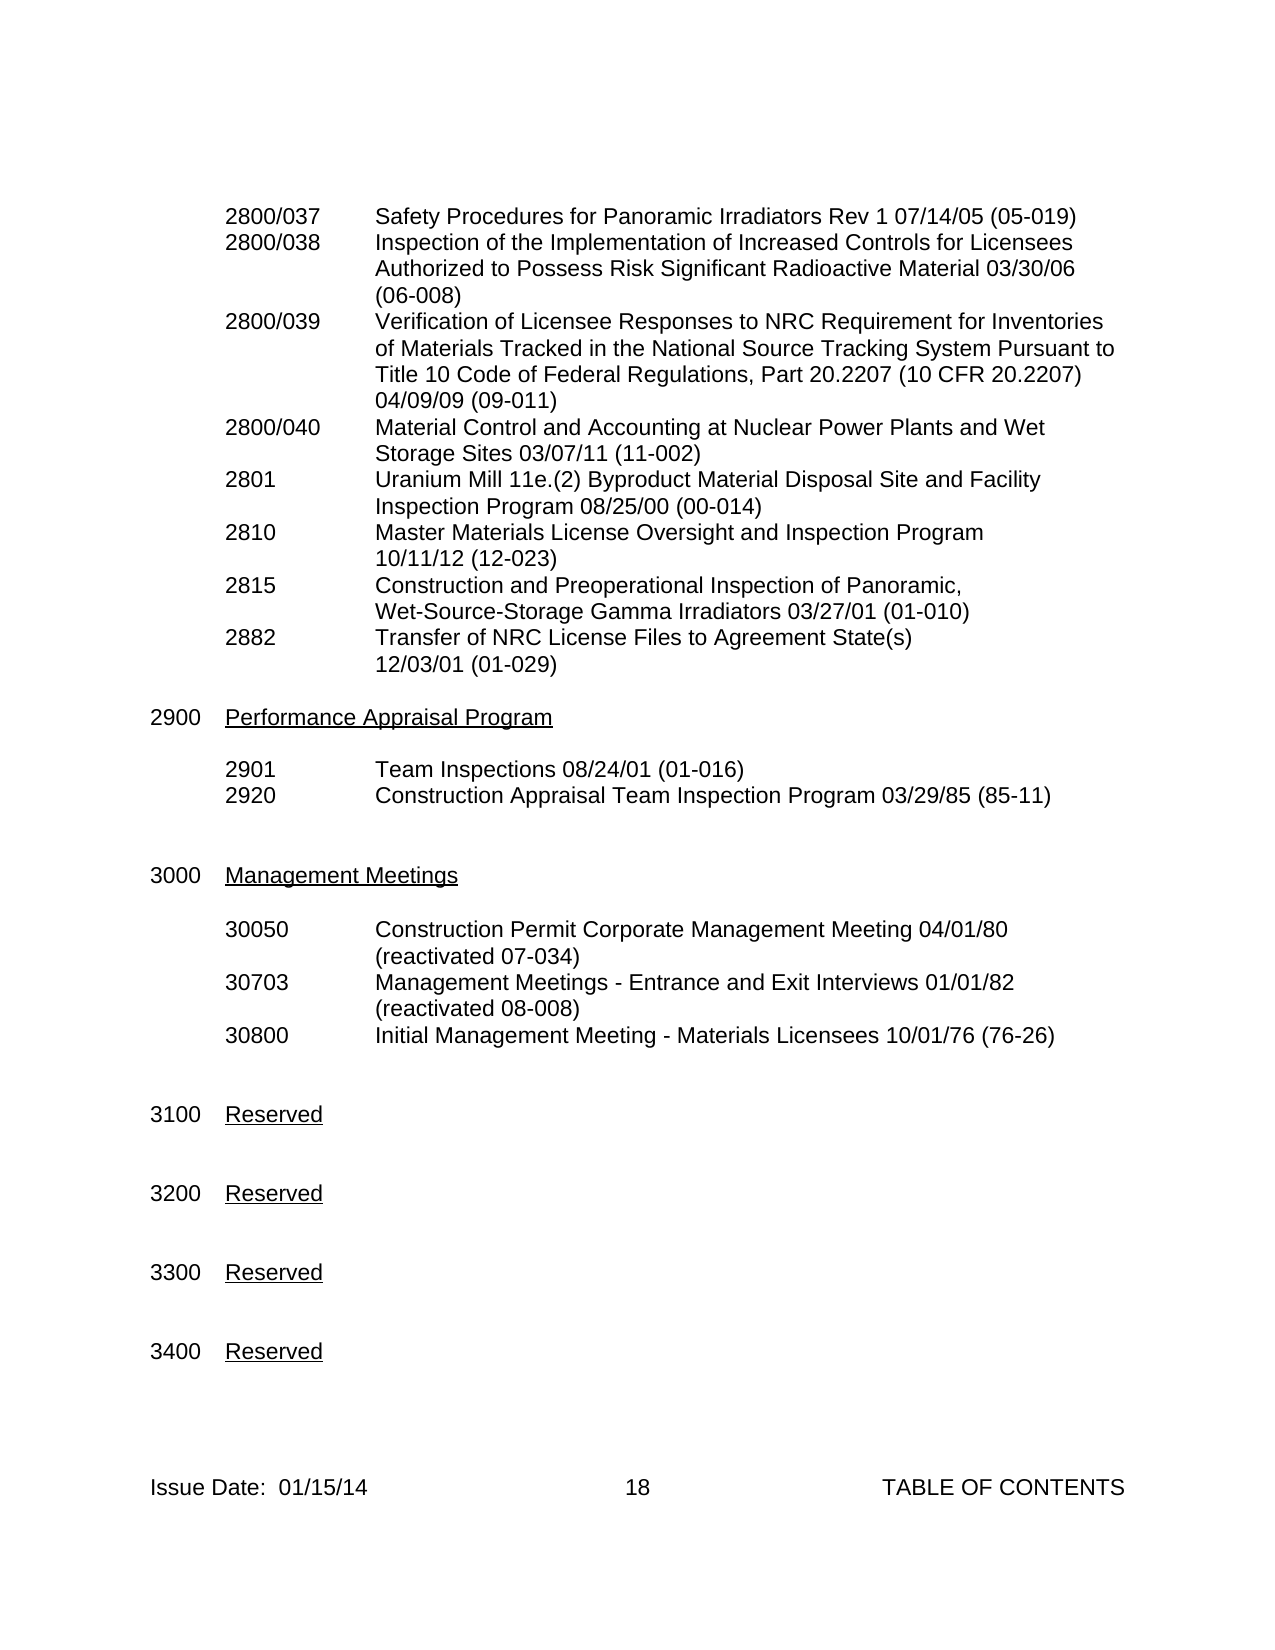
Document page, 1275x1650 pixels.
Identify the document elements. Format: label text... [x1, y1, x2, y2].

text 2920 Construction Appraisal Team Inspection Program 03/29/85 (85-11) [150, 782, 1125, 809]
text 30050 Construction Permit Corporate Management Meeting 04/01/80 (reactivated 07-034) [150, 916, 1125, 969]
text Wet-Source-Storage Gamma Irradiators 03/27/01 (01-010) [150, 598, 1125, 624]
text 30703 Management Meetings - Entrance and Exit Interviews 01/01/82 (reactivated 08-008) [150, 969, 1125, 1022]
text 3000 Management Meetings [150, 862, 1125, 888]
text 12/03/01 (01-029) [150, 651, 1125, 677]
text 2800/039 Verification of Licensee Responses to NRC Requirement for Inventories of Materials Tracked in the National Source Tracking System Pursuant to Title 10 Code of Federal Regulations, Part 20.2207 (10 CFR 20.2207) 04/09/09 (09-011) [150, 308, 1125, 413]
text 2800/037 Safety Procedures for Panoramic Irradiators Rev 1 07/14/05 (05-019) [150, 203, 1125, 229]
list Reserved [150, 1338, 1125, 1364]
text 30800 Initial Management Meeting - Materials Licensees 10/01/76 (76-26) [150, 1022, 1125, 1048]
text 3300 Reserved [150, 1259, 1125, 1285]
text 2810 Master Materials License Oversight and Inspection Program [150, 519, 1125, 545]
text 2801 Uranium Mill 11e.(2) Byproduct Material Disposal Site and Facility Inspection Program 08/25/00 (00-014) [150, 466, 1125, 519]
text 2800/040 Material Control and Accounting at Nuclear Power Plants and Wet Storage Sites 03/07/11 (11-002) [225, 413, 1125, 466]
text (06-008) [150, 282, 1125, 308]
text 2901 Team Inspections 08/24/01 (01-016) [225, 756, 1125, 782]
text 2882 Transfer of NRC License Files to Agreement State(s) [150, 624, 1125, 651]
text 2900 Performance Appraisal Program [150, 703, 1125, 730]
text 10/11/12 (12-023) [150, 545, 1125, 572]
text 3200 Reserved [150, 1180, 1125, 1206]
text 2800/038 Inspection of the Implementation of Increased Controls for Licensees Authorized to Possess Risk Significant Radioactive Material 03/30/06 [150, 229, 1125, 282]
text 3100 Reserved [150, 1101, 1125, 1127]
text 2815 Construction and Preoperational Inspection of Panoramic, [150, 572, 1125, 598]
